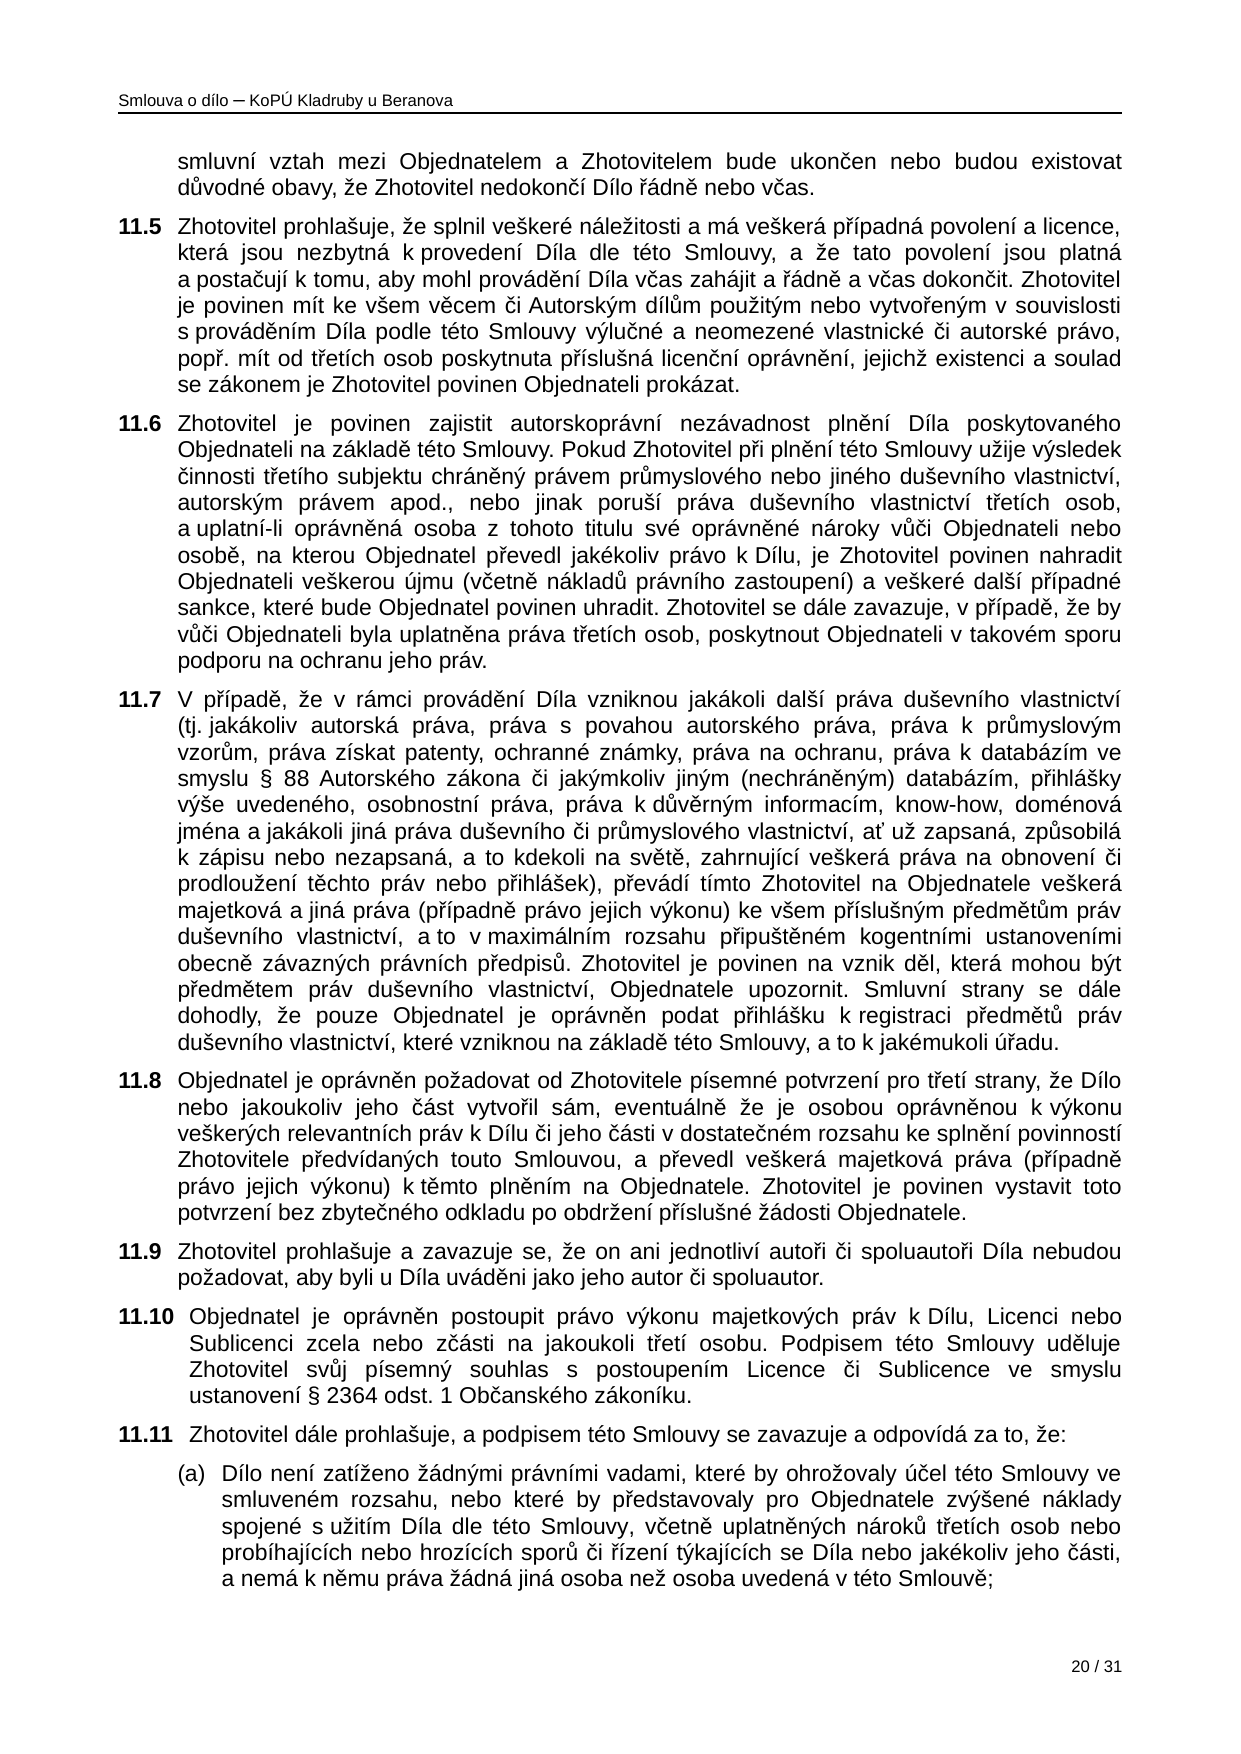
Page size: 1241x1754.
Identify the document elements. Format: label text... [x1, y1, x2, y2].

text Zhotovitel dále prohlašuje, a podpisem této Smlouvy se zavazuje a odpovídá za to, že: [118, 1421, 1122, 1447]
text Objednatel je oprávněn požadovat od Zhotovitele písemné potvrzení pro třetí strany, že Dílo nebo jakoukoliv jeho část vytvořil sám, eventuálně že je osobou oprávněnou k výkonu veškerých relevantních práv k Dílu či jeho části v dostatečném rozsahu ke splnění povinností Zhotovitele předvídaných touto Smlouvou, a převedl veškerá majetková práva (případně právo jejich výkonu) k těmto plněním na Objednatele. Zhotovitel je povinen vystavit toto potvrzení bez zbytečného odkladu po obdržení příslušné žádosti Objednatele. [118, 1067, 1122, 1226]
list Dílo není zatíženo žádnými právními vadami, které by ohrožovaly účel této Smlouvy ve smluveném rozsahu, nebo které by představovaly pro Objednatele zvýšené náklady spojené s užitím Díla dle této Smlouvy, včetně uplatněných nároků třetích osob nebo probíhajících nebo hrozících sporů či řízení týkajících se Díla nebo jakékoliv jeho části, a nemá k němu práva žádná jiná osoba než osoba uvedená v této Smlouvě; [177, 1460, 1122, 1592]
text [118, 148, 1122, 200]
text Zhotovitel prohlašuje a zavazuje se, že on ani jednotliví autoři či spoluautoři Díla nebudou požadovat, aby byli u Díla uváděni jako jeho autor či spoluautor. [118, 1238, 1122, 1291]
text Zhotovitel prohlašuje, že splnil veškeré náležitosti a má veškerá případná povolení a licence, která jsou nezbytná k provedení Díla dle této Smlouvy, a že tato povolení jsou platná a postačují k tomu, aby mohl provádění Díla včas zahájit a řádně a včas dokončit. Zhotovitel je povinen mít ke všem věcem či Autorským dílům použitým nebo vytvořeným v souvislosti s prováděním Díla podle této Smlouvy výlučné a neomezené vlastnické či autorské právo, popř. mít od třetích osob poskytnuta příslušná licenční oprávnění, jejichž existenci a soulad se zákonem je Zhotovitel povinen Objednateli prokázat. [118, 213, 1122, 397]
text V případě, že v rámci provádění Díla vzniknou jakákoli další práva duševního vlastnictví (tj. jakákoliv autorská práva, práva s povahou autorského práva, práva k průmyslovým vzorům, práva získat patenty, ochranné známky, práva na ochranu, práva k databázím ve smyslu § 88 Autorského zákona či jakýmkoliv jiným (nechráněným) databázím, přihlášky výše uvedeného, osobnostní práva, práva k důvěrným informacím, know-how, doménová jména a jakákoli jiná práva duševního či průmyslového vlastnictví, ať už zapsaná, způsobilá k zápisu nebo nezapsaná, a to kdekoli na světě, zahrnující veškerá práva na obnovení či prodloužení těchto práv nebo přihlášek), převádí tímto Zhotovitel na Objednatele veškerá majetková a jiná práva (případně právo jejich výkonu) ke všem příslušným předmětům práv duševního vlastnictví, a to v maximálním rozsahu připuštěném kogentními ustanoveními obecně závazných právních předpisů. Zhotovitel je povinen na vznik děl, která mohou být předmětem práv duševního vlastnictví, Objednatele upozornit. Smluvní strany se dále dohodly, že pouze Objednatel je oprávněn podat přihlášku k registraci předmětů práv duševního vlastnictví, které vzniknou na základě této Smlouvy, a to k jakémukoli úřadu. [118, 686, 1122, 1055]
text Objednatel je oprávněn postoupit právo výkonu majetkových práv k Dílu, Licenci nebo Sublicenci zcela nebo zčásti na jakoukoli třetí osobu. Podpisem této Smlouvy uděluje Zhotovitel svůj písemný souhlas s postoupením Licence či Sublicence ve smyslu ustanovení § 2364 odst. 1 Občanského zákoníku. [118, 1303, 1122, 1409]
text Zhotovitel je povinen zajistit autorskoprávní nezávadnost plnění Díla poskytovaného Objednateli na základě této Smlouvy. Pokud Zhotovitel při plnění této Smlouvy užije výsledek činnosti třetího subjektu chráněný právem průmyslového nebo jiného duševního vlastnictví, autorským právem apod., nebo jinak poruší práva duševního vlastnictví třetích osob, a uplatní-li oprávněná osoba z tohoto titulu své oprávněné nároky vůči Objednateli nebo osobě, na kterou Objednatel převedl jakékoliv právo k Dílu, je Zhotovitel povinen nahradit Objednateli veškerou újmu (včetně nákladů právního zastoupení) a veškeré další případné sankce, které bude Objednatel povinen uhradit. Zhotovitel se dále zavazuje, v případě, že by vůči Objednateli byla uplatněna práva třetích osob, poskytnout Objednateli v takovém sporu podporu na ochranu jeho práv. [118, 410, 1122, 673]
